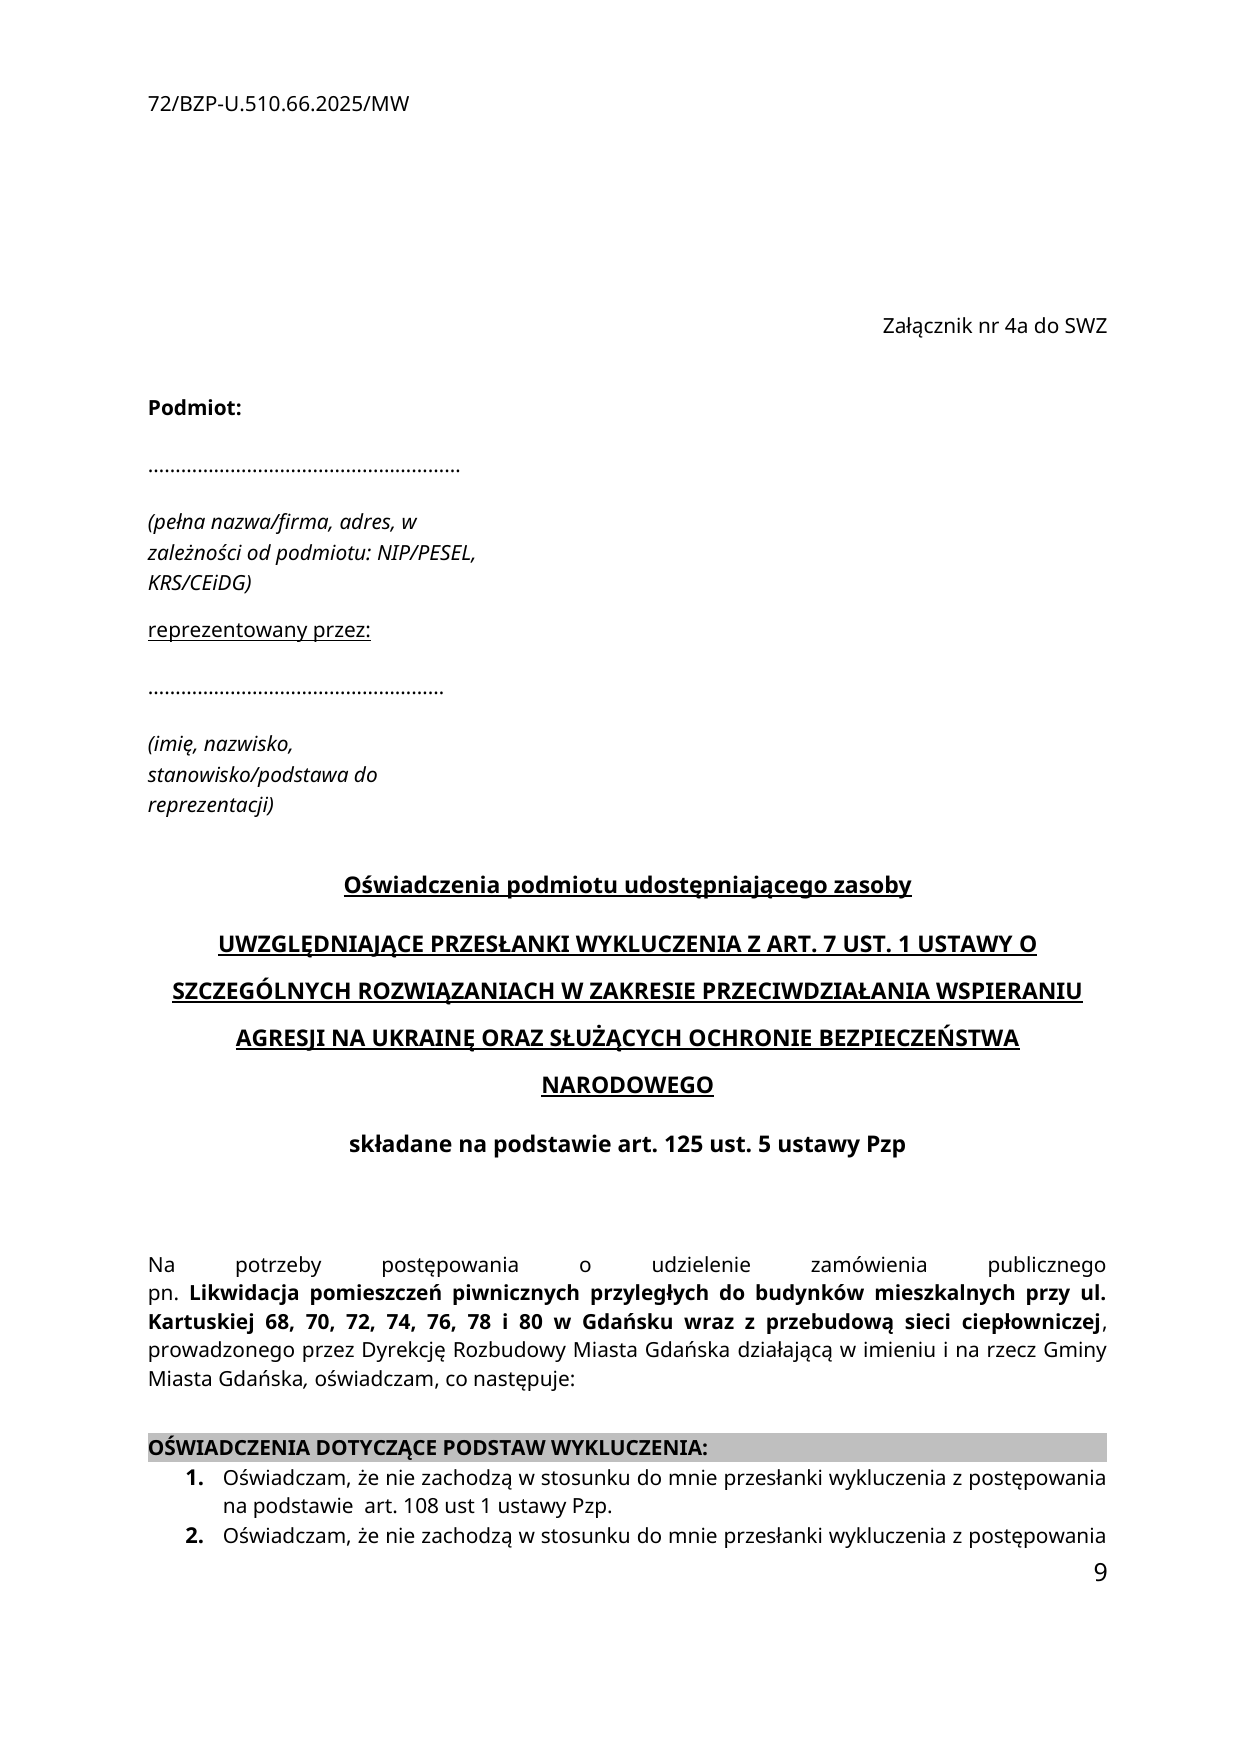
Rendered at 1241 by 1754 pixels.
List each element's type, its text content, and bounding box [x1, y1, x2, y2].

text reprezentowany przez: [148, 616, 1107, 644]
list Oświadczam, że nie zachodzą w stosunku do mnie przesłanki wykluczenia z postępowania na podstawie art. 108 ust 1 ustawy Pzp. [185, 1462, 1107, 1520]
text ……………………………………………… [148, 672, 487, 701]
text Na potrzeby postępowania o udzielenie zamówienia publicznego pn. Likwidacja pomieszczeń piwnicznych przyległych do budynków mieszkalnych przy ul. Kartuskiej 68, 70, 72, 74, 76, 78 i 80 w Gdańsku wraz z przebudową sieci ciepłowniczej, prowadzonego przez Dyrekcję Rozbudowy Miasta Gdańska działającą w imieniu i na rzecz Gminy Miasta Gdańska, oświadczam, co następuje: [148, 1250, 1107, 1392]
text OŚWIADCZENIA DOTYCZĄCE PODSTAW WYKLUCZENIA: [148, 1433, 1107, 1462]
text UWZGLĘDNIAJĄCE PRZESŁANKI WYKLUCZENIA Z ART. 7 UST. 1 USTAWY o szczególnych rozwiązaniach w zakresie przeciwdziałania wspieraniu agresji na Ukrainę oraz służących ochronie bezpieczeństwa narodowego [148, 928, 1107, 1100]
text Oświadczenia podmiotu udostępniającego zasoby [148, 868, 1107, 900]
text Załącznik nr 4a do SWZ [148, 311, 1107, 340]
text składane na podstawie art. 125 ust. 5 ustawy Pzp [148, 1128, 1107, 1159]
text ………………………………………………… [148, 450, 487, 479]
text (pełna nazwa/firma, adres, w zależności od podmiotu: NIP/PESEL, KRS/CEiDG) [148, 507, 487, 597]
text Podmiot: [148, 393, 1107, 422]
text (imię, nazwisko, stanowisko/podstawa do reprezentacji) [148, 729, 487, 819]
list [185, 1520, 1107, 1549]
